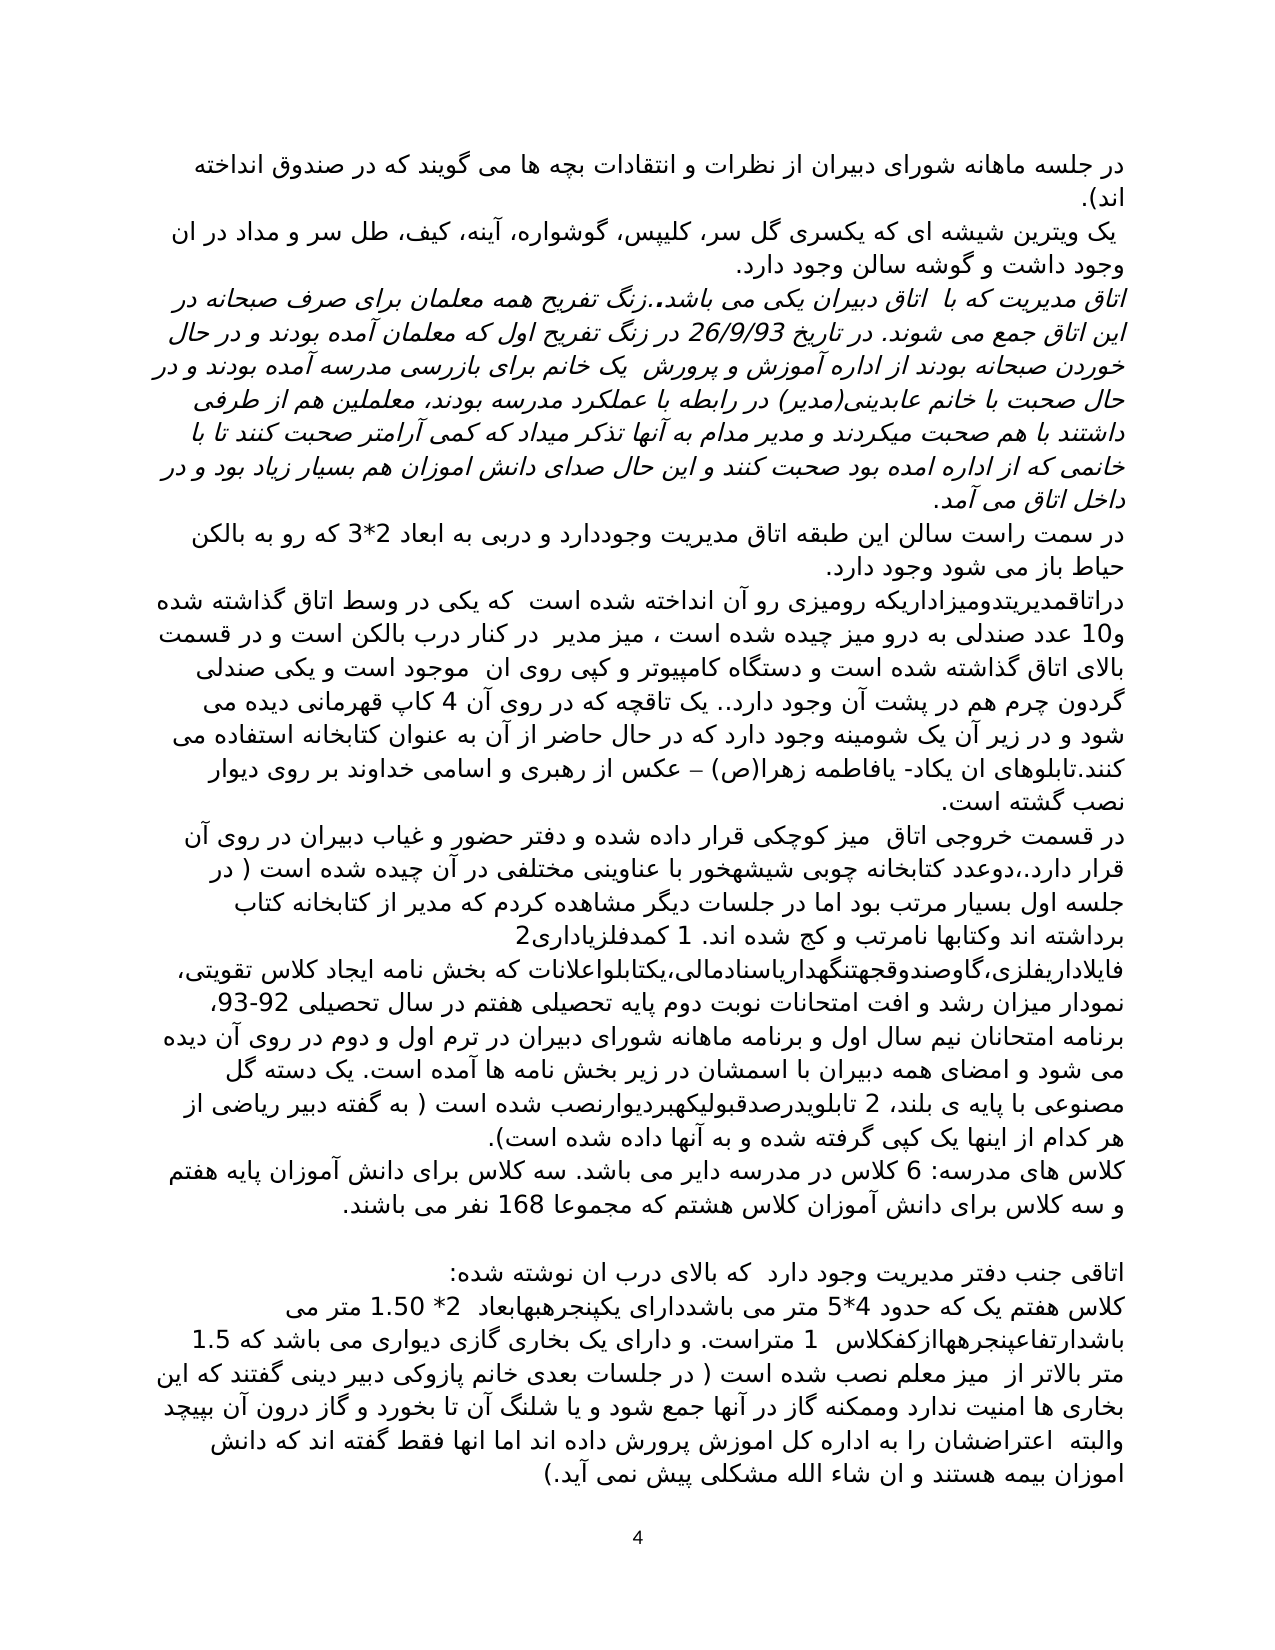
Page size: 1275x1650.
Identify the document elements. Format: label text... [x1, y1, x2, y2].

text اتاقی جنب دفتر مدیریت وجود دارد که بالای درب ان نوشته شده: [150, 1258, 1125, 1288]
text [150, 150, 1125, 213]
text کلاس های مدرسه: 6 کلاس در مدرسه دایر می باشد. سه کلاس برای دانش آموزان پایه هفتم و سه کلاس برای دانش آموزان کلاس هشتم که مجموعا 168 نفر می باشند. [150, 1156, 1125, 1219]
text یک ویترین شیشه ای که یکسری گل سر، کلیپس، گوشواره، آینه، کیف، طل سر و مداد در ان وجود داشت و گوشه سالن وجود دارد. [150, 217, 1125, 280]
text در سمت راست سالن این طبقه اتاق مدیریت وجوددارد و دربی به ابعاد 2*3 که رو به بالکن حیاط باز می شود وجود دارد. [150, 519, 1125, 582]
text دراتاقمدیریتدومیزاداریکه رومیزی رو آن انداخته شده است که یکی در وسط اتاق گذاشته شده و10 عدد صندلی به درو میز چیده شده است ، میز مدیر در کنار درب بالکن است و در قسمت بالای اتاق گذاشته شده است و دستگاه کامپیوتر و کپی روی ان موجود است و یکی صندلی گردون چرم هم در پشت آن وجود دارد.. یک تاقچه که در روی آن 4 کاپ قهرمانی دیده می شود و در زیر آن یک شومینه وجود دارد که در حال حاضر از آن به عنوان کتابخانه استفاده می کنند.تابلوهای ان یکاد- یافاطمه زهرا(ص) – عکس از رهبری و اسامی خداوند بر روی دیوار نصب گشته است. [150, 586, 1125, 817]
text کلاس هفتم یک که حدود 4*5 متر می باشددارای یکپنجرهبهابعاد 2* 1.50 متر می باشدارتفاعپنجرههاازکفکلاس 1 متراست. و دارای یک بخاری گازی دیواری می باشد که 1.5 متر بالاتر از میز معلم نصب شده است ( در جلسات بعدی خانم پازوکی دبیر دینی گفتند که این بخاری ها امنیت ندارد وممکنه گاز در آنها جمع شود و یا شلنگ آن تا بخورد و گاز درون آن بپیچد والبته اعتراضشان را به اداره کل اموزش پرورش داده اند اما انها فقط گفته اند که دانش اموزان بیمه هستند و ان شاء الله مشکلی پیش نمی آید.) [150, 1292, 1125, 1489]
text در قسمت خروجی اتاق میز کوچکی قرار داده شده و دفتر حضور و غیاب دبیران در روی آن قرار دارد.،دوعدد کتابخانه چوبی شیشهخور با عناوینی مختلفی در آن چیده شده است ( در جلسه اول بسیار مرتب بود اما در جلسات دیگر مشاهده کردم که مدیر از کتابخانه کتاب برداشته اند وکتابها نامرتب و کج شده اند. 1 کمدفلزیاداری2 فایلاداریفلزی،گاوصندوقجهتنگهداریاسنادمالی،یکتابلواعلانات که بخش نامه ایجاد کلاس تقویتی، نمودار میزان رشد و افت امتحانات نوبت دوم پایه تحصیلی هفتم در سال تحصیلی 92-93، برنامه امتحانان نیم سال اول و برنامه ماهانه شورای دبیران در ترم اول و دوم در روی آن دیده می شود و امضای همه دبیران با اسمشان در زیر بخش نامه ها آمده است. یک دسته گل مصنوعی با پایه ی بلند، 2 تابلویدرصدقبولیکهبردیوارنصب شده است ( به گفته دبیر ریاضی از هر کدام از اینها یک کپی گرفته شده و به آنها داده شده است). [150, 821, 1125, 1152]
text اتاق مدیریت که با اتاق دبیران یکی می باشد..زنگ تفریح همه معلمان برای صرف صبحانه در این اتاق جمع می شوند. در تاریخ 26/9/93 در زنگ تفریح اول که معلمان آمده بودند و در حال خوردن صبحانه بودند از اداره آموزش و پرورش یک خانم برای بازرسی مدرسه آمده بودند و در حال صحبت با خانم عابدینی(مدیر) در رابطه با عملکرد مدرسه بودند، معلملین هم از طرفی داشتند با هم صحبت میکردند و مدیر مدام به آنها تذکر میداد که کمی آرامتر صحبت کنند تا با خانمی که از اداره امده بود صحبت کنند و این حال صدای دانش اموزان هم بسیار زیاد بود و در داخل اتاق می آمد. [150, 284, 1125, 514]
